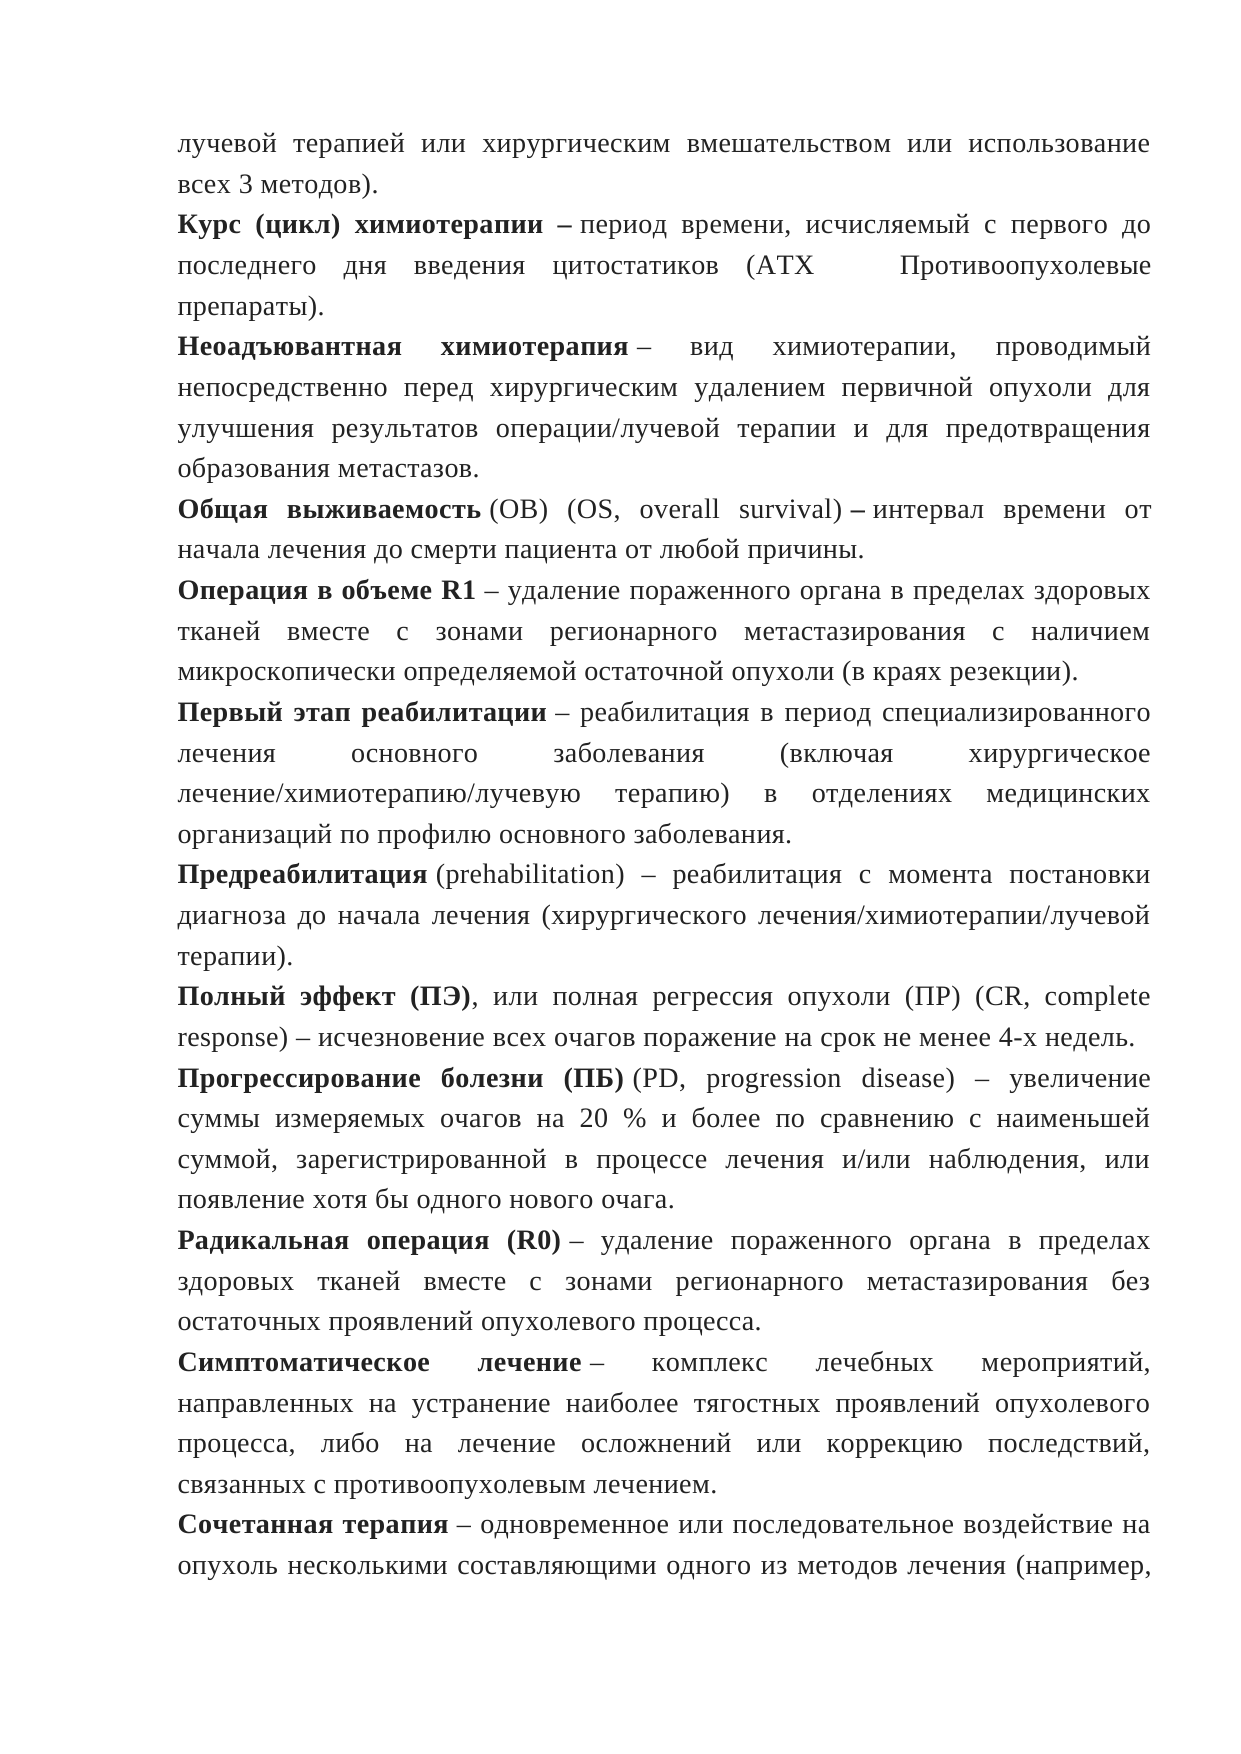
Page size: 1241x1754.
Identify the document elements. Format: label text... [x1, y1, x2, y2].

text Радикальная операция (R0) – удаление пораженного органа в пределах здоровых тканей вместе с зонами регионарного метастазирования без остаточных проявлений опухолевого процесса. [177, 1215, 1152, 1337]
text Симптоматическое лечение – комплекс лечебных мероприятий, направленных на устранение наиболее тягостных проявлений опухолевого процесса, либо на лечение осложнений или коррекцию последствий, связанных с противоопухолевым лечением. [177, 1337, 1152, 1499]
text Прогрессирование болезни (ПБ) (PD, progression disease) – увеличение суммы измеряемых очагов на 20 % и более по сравнению с наименьшей суммой, зарегистрированной в процессе лечения и/или наблюдения, или появление хотя бы одного нового очага. [177, 1052, 1152, 1215]
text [177, 1499, 1152, 1581]
text Полный эффект (ПЭ), или полная регрессия опухоли (ПР) (CR, complete response) – исчезновение всех очагов поражение на срок не менее 4-х недель. [177, 971, 1152, 1052]
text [177, 118, 1152, 199]
text Общая выживаемость (ОВ) (OS, overall survival) – интервал времени от начала лечения до смерти пациента от любой причины. [177, 484, 1152, 565]
text Первый этап реабилитации – реабилитация в период специализированного лечения основного заболевания (включая хирургическое лечение/химиотерапию/лучевую терапию) в отделениях медицинских организаций по профилю основного заболевания. [177, 687, 1152, 849]
text Предреабилитация (prehabilitation) – реабилитация с момента постановки диагноза до начала лечения (хирургического лечения/химиотерапии/лучевой терапии). [177, 849, 1152, 971]
text Неоадъювантная химиотерапия – вид химиотерапии, проводимый непосредственно перед хирургическим удалением первичной опухоли для улучшения результатов операции/лучевой терапии и для предотвращения образования метастазов. [177, 321, 1152, 484]
text Операция в объеме R1 – удаление пораженного органа в пределах здоровых тканей вместе с зонами регионарного метастазирования c наличием микроскопически определяемой остаточной опухоли (в краях резекции). [177, 565, 1152, 687]
text Курс (цикл) химиотерапии – период времени, исчисляемый с первого до последнего дня введения цитостатиков (АТХ Противоопухолевые препараты). [177, 199, 1152, 321]
